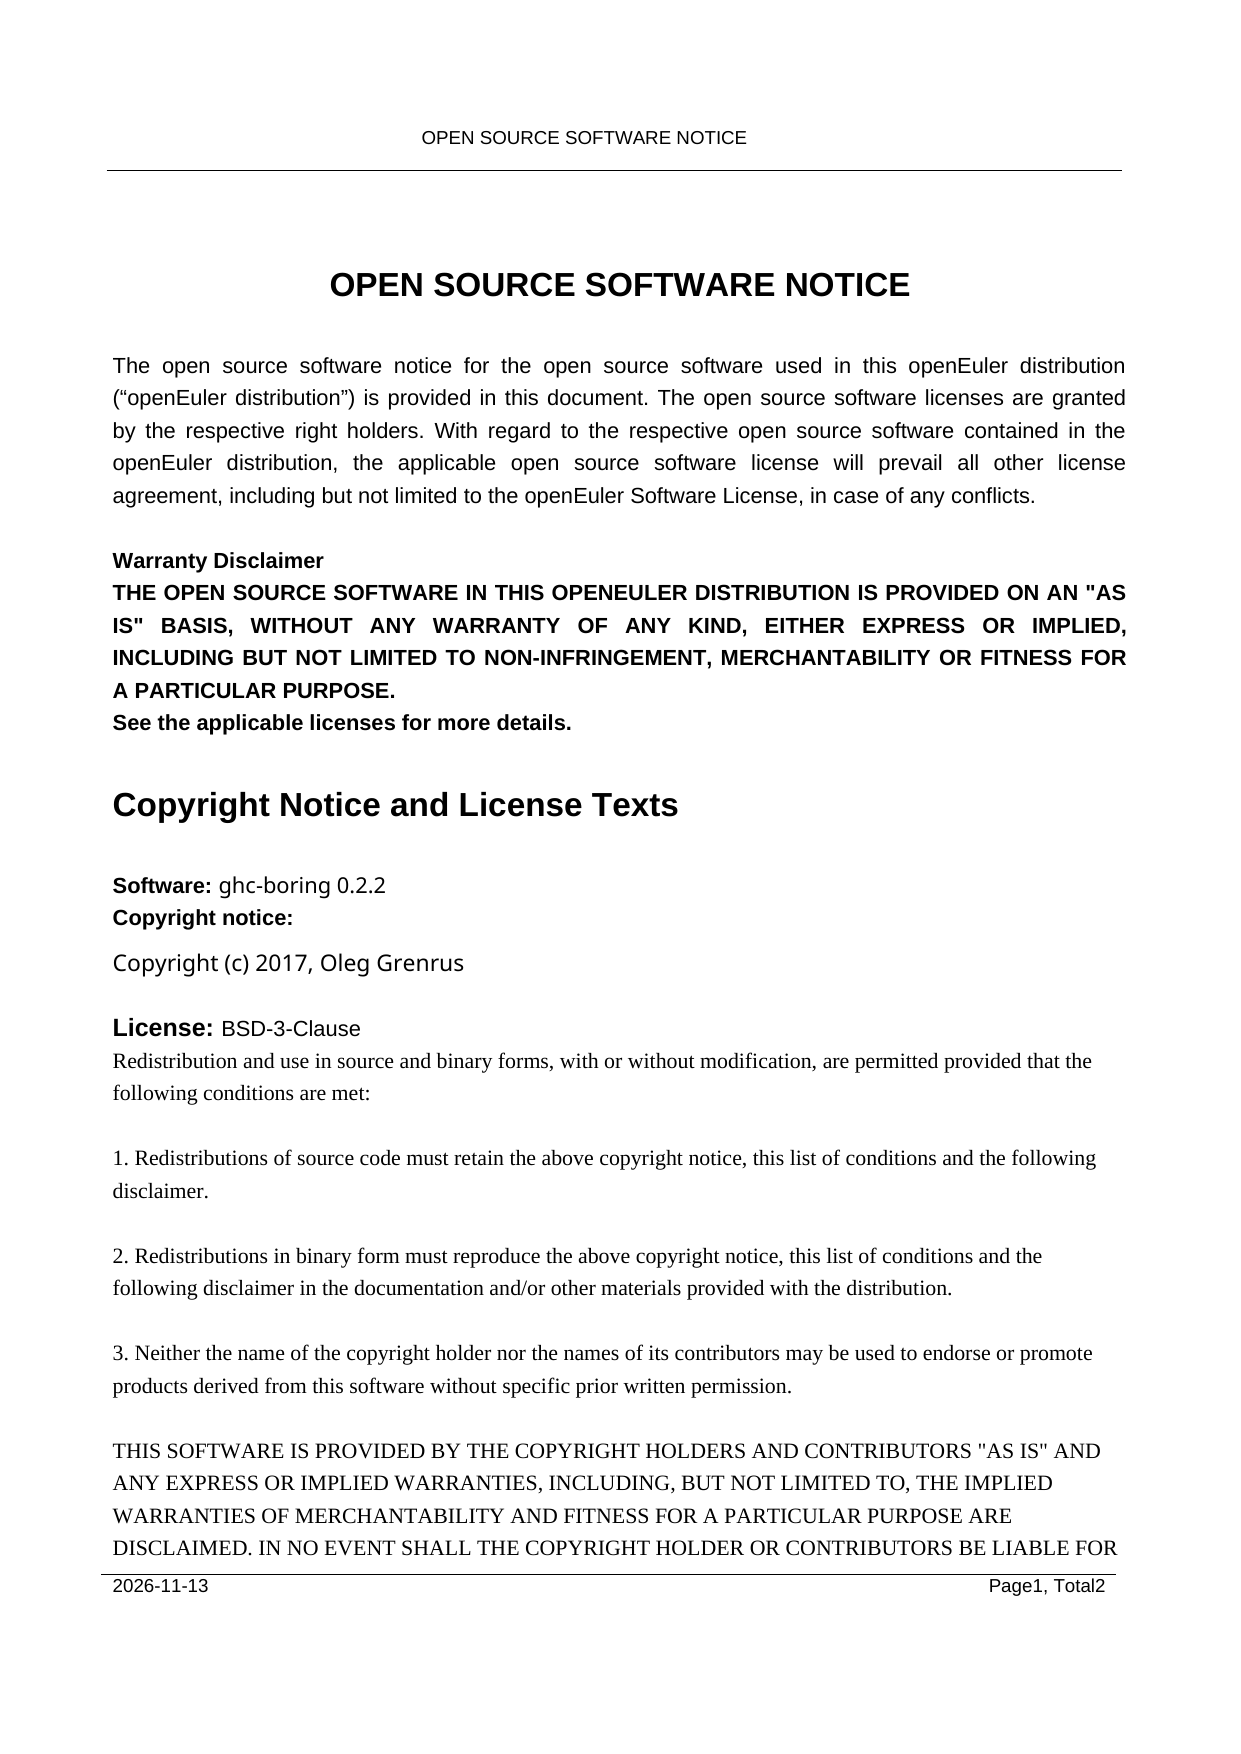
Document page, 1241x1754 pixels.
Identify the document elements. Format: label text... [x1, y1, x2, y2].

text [112, 1044, 1128, 1564]
title Software: ghc-boring 0.2.2 [112, 869, 1128, 901]
text OPEN SOURCE SOFTWARE NOTICE [112, 251, 1128, 316]
text Copyright notice: [112, 901, 1128, 934]
text The open source software notice for the open source software used in this openEuler distribution (“openEuler distribution”) is provided in this document. The open source software licenses are granted by the respective right holders. With regard to the respective open source software contained in the openEuler distribution, the applicable open source software license will prevail all other license agreement, including but not limited to the openEuler Software License, in case of any conflicts. [112, 349, 1128, 511]
text License: BSD-3-Clause [112, 1012, 1128, 1044]
text THE OPEN SOURCE SOFTWARE IN THIS OPENEULER DISTRIBUTION IS PROVIDED ON AN "AS IS" BASIS, WITHOUT ANY WARRANTY OF ANY KIND, EITHER EXPRESS OR IMPLIED, INCLUDING BUT NOT LIMITED TO NON-INFRINGEMENT, MERCHANTABILITY OR FITNESS FOR A PARTICULAR PURPOSE. See the applicable licenses for more details. [112, 576, 1128, 739]
text Copyright Notice and License Texts [112, 771, 1128, 836]
text Copyright (c) 2017, Oleg Grenrus [112, 947, 1128, 1012]
text Warranty Disclaimer [112, 544, 1128, 576]
